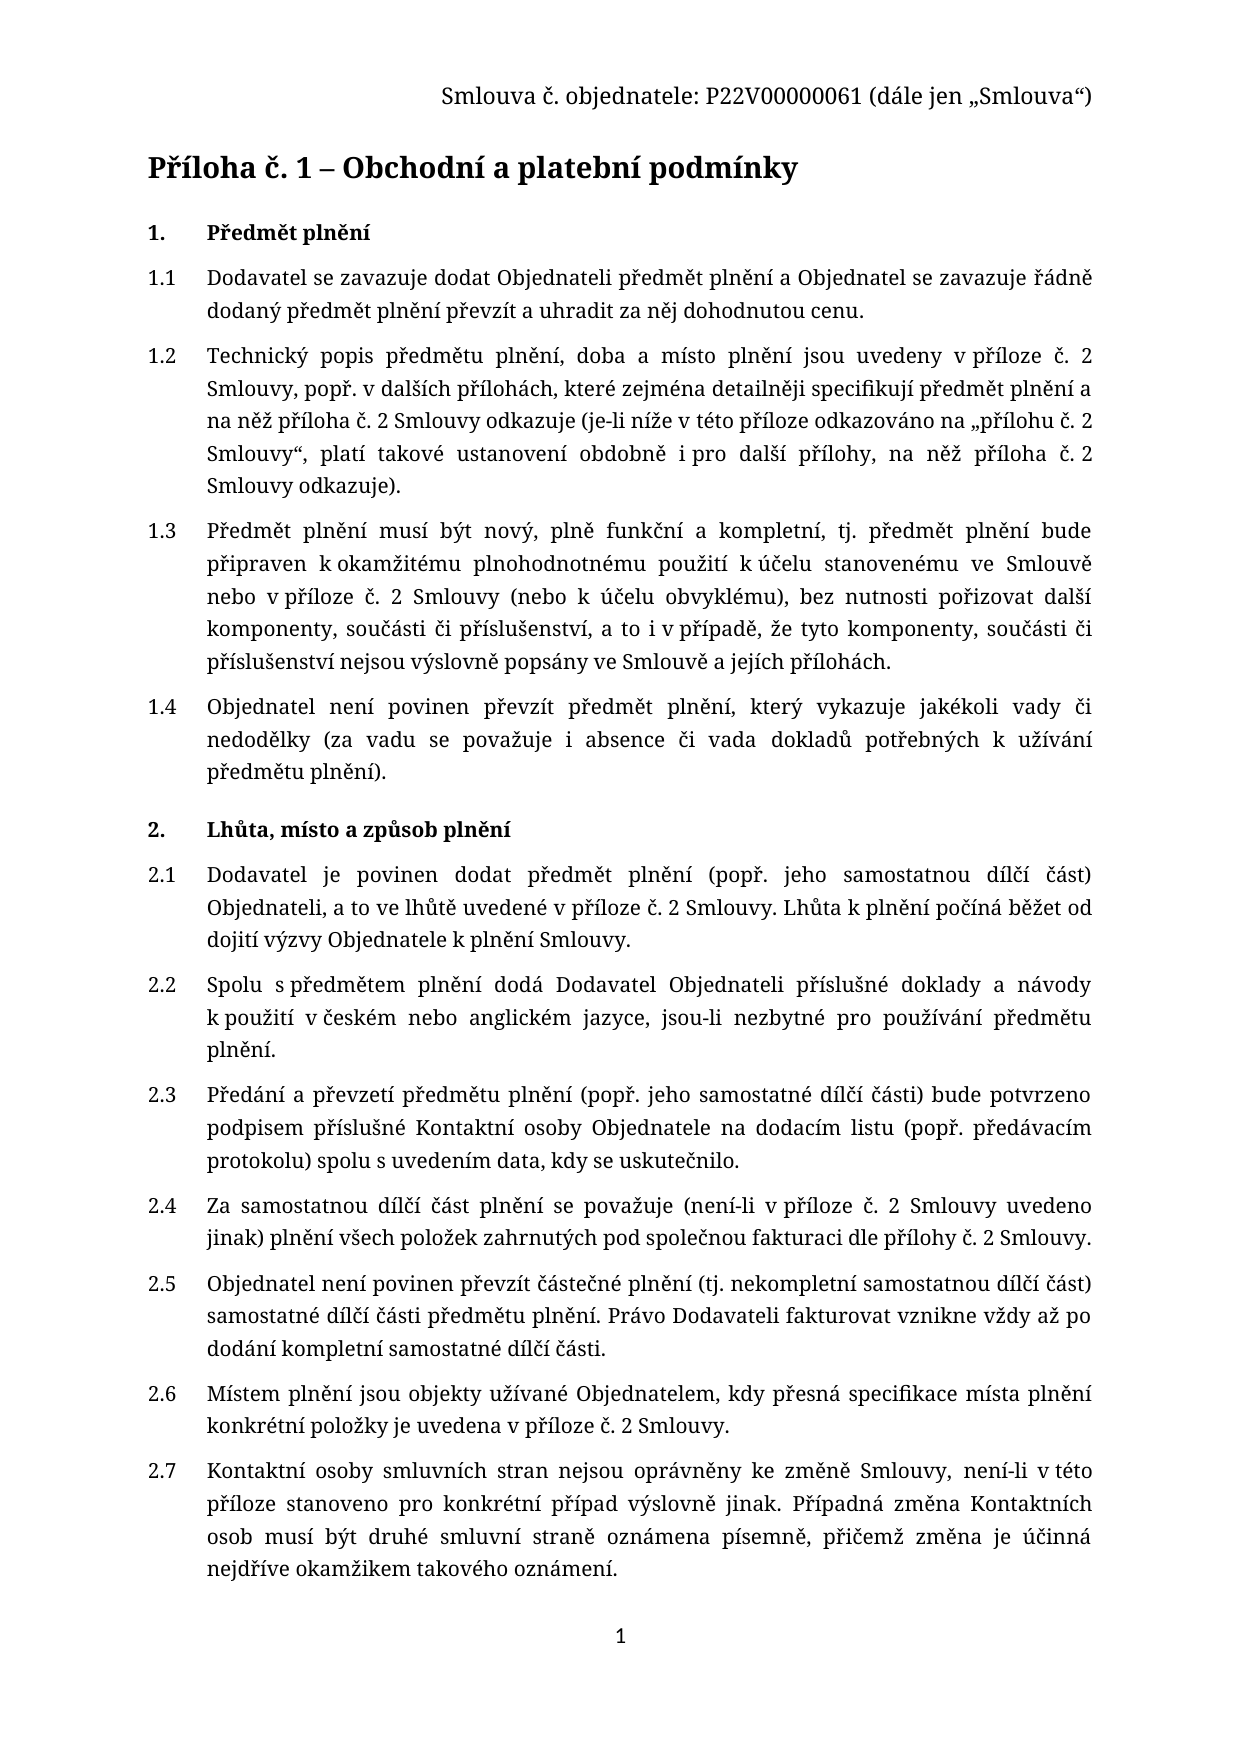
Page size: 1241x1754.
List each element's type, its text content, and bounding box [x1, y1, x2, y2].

list Předmět plnění musí být nový, plně funkční a kompletní, tj. předmět plnění bude připraven k okamžitému plnohodnotnému použití k účelu stanovenému ve Smlouvě nebo v příloze č. 2 Smlouvy (nebo k účelu obvyklému), bez nutnosti pořizovat další komponenty, součásti či příslušenství, a to i v případě, že tyto komponenty, součásti či příslušenství nejsou výslovně popsány ve Smlouvě a jejích přílohách. [148, 517, 1093, 675]
list Dodavatel je povinen dodat předmět plnění (popř. jeho samostatnou dílčí část) Objednateli, a to ve lhůtě uvedené v příloze č. 2 Smlouvy. Lhůta k plnění počíná běžet od dojití výzvy Objednatele k plnění Smlouvy. [148, 860, 1093, 954]
list Kontaktní osoby smluvních stran nejsou oprávněny ke změně Smlouvy, není-li v této příloze stanoveno pro konkrétní případ výslovně jinak. Případná změna Kontaktních osob musí být druhé smluvní straně oznámena písemně, přičemž změna je účinná nejdříve okamžikem takového oznámení. [148, 1457, 1093, 1583]
text Příloha č. 1 – Obchodní a platební podmínky [148, 148, 1093, 187]
list Objednatel není povinen převzít částečné plnění (tj. nekompletní samostatnou dílčí část) samostatné dílčí části předmětu plnění. Právo Dodavateli fakturovat vznikne vždy až po dodání kompletní samostatné dílčí části. [148, 1269, 1093, 1362]
list Dodavatel se zavazuje dodat Objednateli předmět plnění a Objednatel se zavazuje řádně dodaný předmět plnění převzít a uhradit za něj dohodnutou cenu. [148, 263, 1093, 324]
list Předmět plnění [148, 218, 1093, 247]
list Objednatel není povinen převzít předmět plnění, který vykazuje jakékoli vady či nedodělky (za vadu se považuje i absence či vada dokladů potřebných k užívání předmětu plnění). [148, 692, 1093, 786]
list Spolu s předmětem plnění dodá Dodavatel Objednateli příslušné doklady a návody k použití v českém nebo anglickém jazyce, jsou-li nezbytné pro používání předmětu plnění. [148, 970, 1093, 1064]
list Lhůta, místo a způsob plnění [148, 815, 1093, 843]
list Předání a převzetí předmětu plnění (popř. jeho samostatné dílčí části) bude potvrzeno podpisem příslušné Kontaktní osoby Objednatele na dodacím listu (popř. předávacím protokolu) spolu s uvedením data, kdy se uskutečnilo. [148, 1081, 1093, 1174]
list Místem plnění jsou objekty užívané Objednatelem, kdy přesná specifikace místa plnění konkrétní položky je uvedena v příloze č. 2 Smlouvy. [148, 1379, 1093, 1440]
list Za samostatnou dílčí část plnění se považuje (není-li v příloze č. 2 Smlouvy uvedeno jinak) plnění všech položek zahrnutých pod společnou fakturaci dle přílohy č. 2 Smlouvy. [148, 1191, 1093, 1252]
list Technický popis předmětu plnění, doba a místo plnění jsou uvedeny v příloze č. 2 Smlouvy, popř. v dalších přílohách, které zejména detailněji specifikují předmět plnění a na něž příloha č. 2 Smlouvy odkazuje (je-li níže v této příloze odkazováno na „přílohu č. 2 Smlouvy“, platí takové ustanovení obdobně i pro další přílohy, na něž příloha č. 2 Smlouvy odkazuje). [148, 341, 1093, 500]
